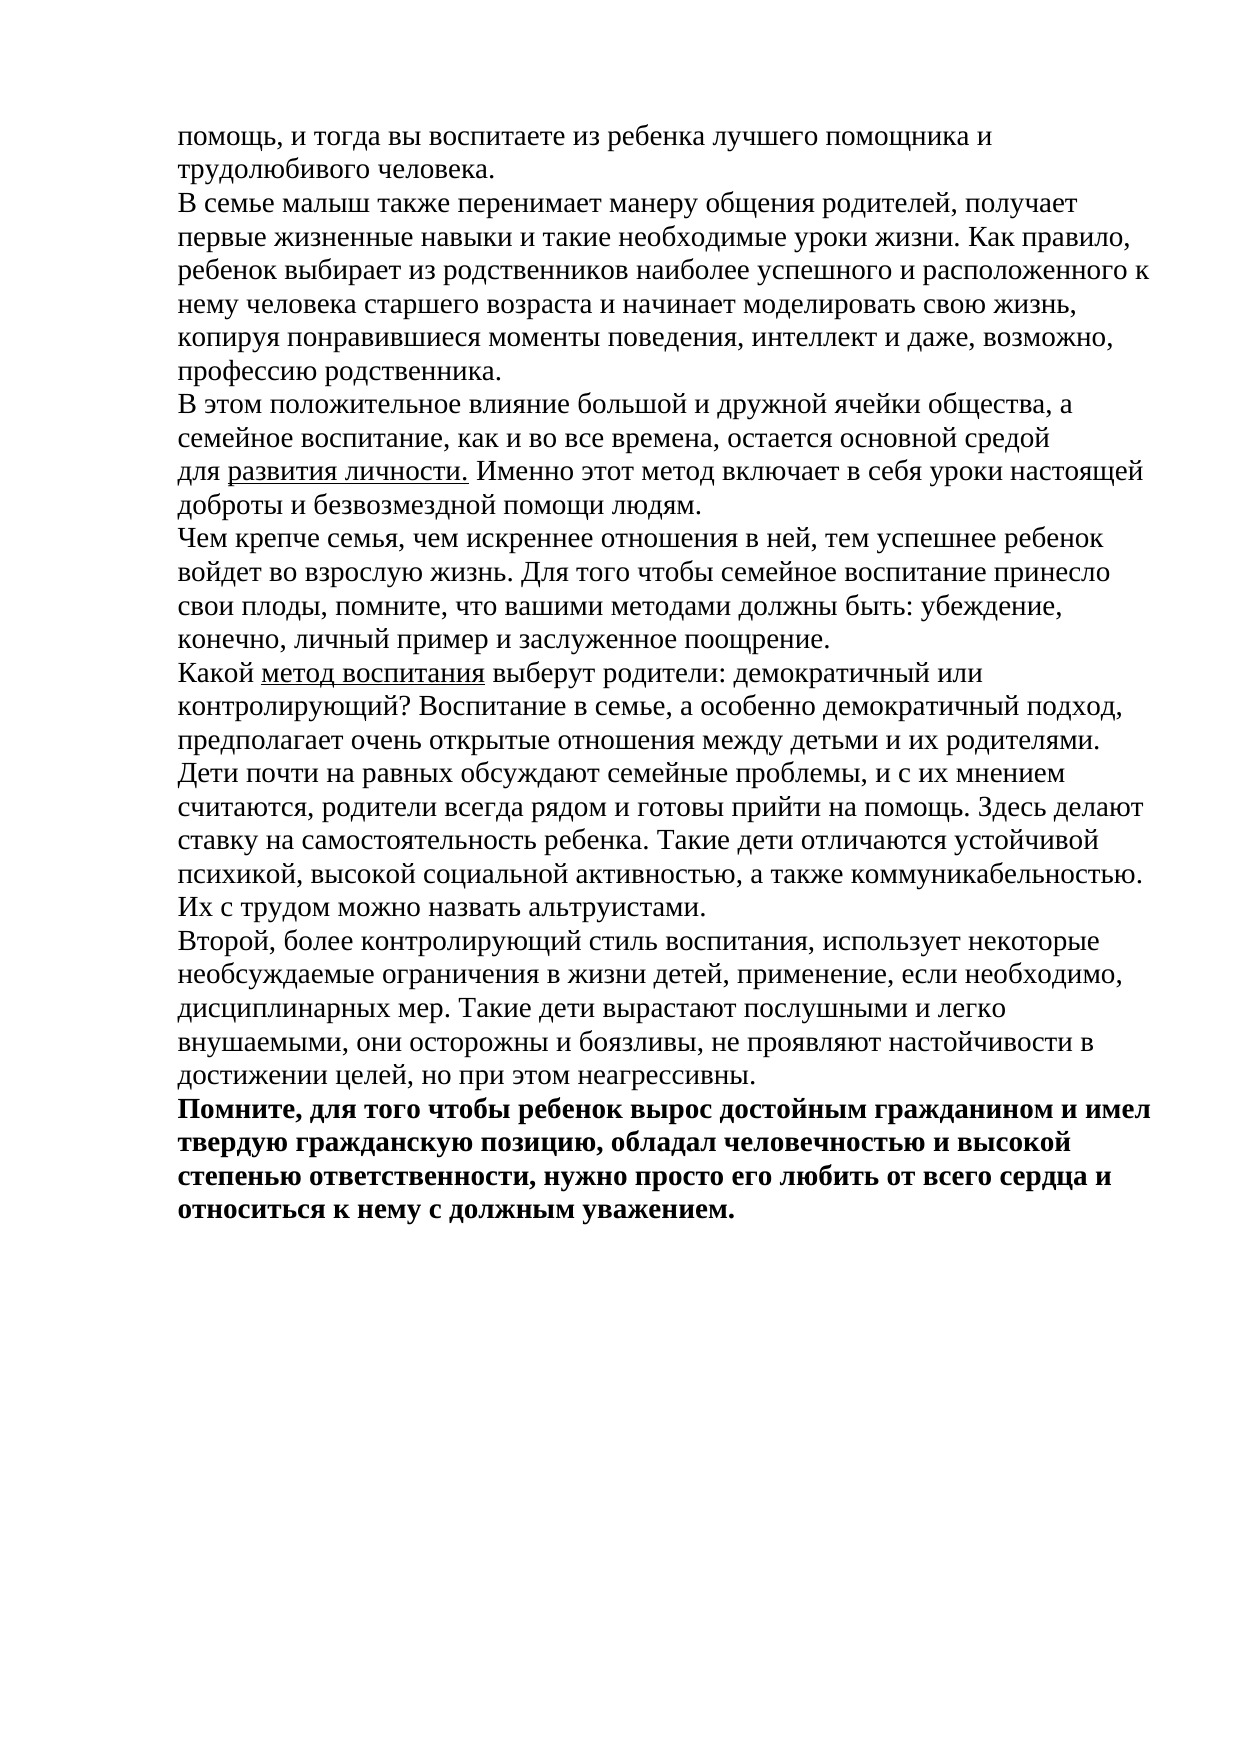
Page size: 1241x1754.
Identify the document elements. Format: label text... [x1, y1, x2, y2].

text Дети почти на равных обсуждают семейные проблемы, и с их мнением считаются, родители всегда рядом и готовы прийти на помощь. Здесь делают ставку на самостоятельность ребенка. Такие дети отличаются устойчивой психикой, высокой социальной активностью, а также коммуникабельностью. Их с трудом можно назвать альтруистами. [177, 755, 1152, 923]
text Какой метод воспитания выберут родители: демократичный или контролирующий? Воспитание в семье, а особенно демократичный подход, предполагает очень открытые отношения между детьми и их родителями. [177, 655, 1152, 755]
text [177, 118, 1152, 185]
text В семье малыш также перенимает манеру общения родителей, получает первые жизненные навыки и такие необходимые уроки жизни. Как правило, ребенок выбирает из родственников наиболее успешного и расположенного к нему человека старшего возраста и начинает моделировать свою жизнь, копируя понравившиеся моменты поведения, интеллект и даже, возможно, профессию родственника. [177, 185, 1152, 386]
text В этом положительное влияние большой и дружной ячейки общества, а семейное воспитание, как и во все времена, остается основной средой для развития личности. Именно этот метод включает в себя уроки настоящей доброты и безвозмездной помощи людям. [177, 386, 1152, 521]
text Помните, для того чтобы ребенок вырос достойным гражданином и имел твердую гражданскую позицию, обладал человечностью и высокой степенью ответственности, нужно просто его любить от всего сердца и относиться к нему с должным уважением. [177, 1091, 1152, 1225]
text Чем крепче семья, чем искреннее отношения в ней, тем успешнее ребенок войдет во взрослую жизнь. Для того чтобы семейное воспитание принесло свои плоды, помните, что вашими методами должны быть: убеждение, конечно, личный пример и заслуженное поощрение. [177, 521, 1152, 655]
text Второй, более контролирующий стиль воспитания, использует некоторые необсуждаемые ограничения в жизни детей, применение, если необходимо, дисциплинарных мер. Такие дети вырастают послушными и легко внушаемыми, они осторожны и боязливы, не проявляют настойчивости в достижении целей, но при этом неагрессивны. [177, 923, 1152, 1091]
